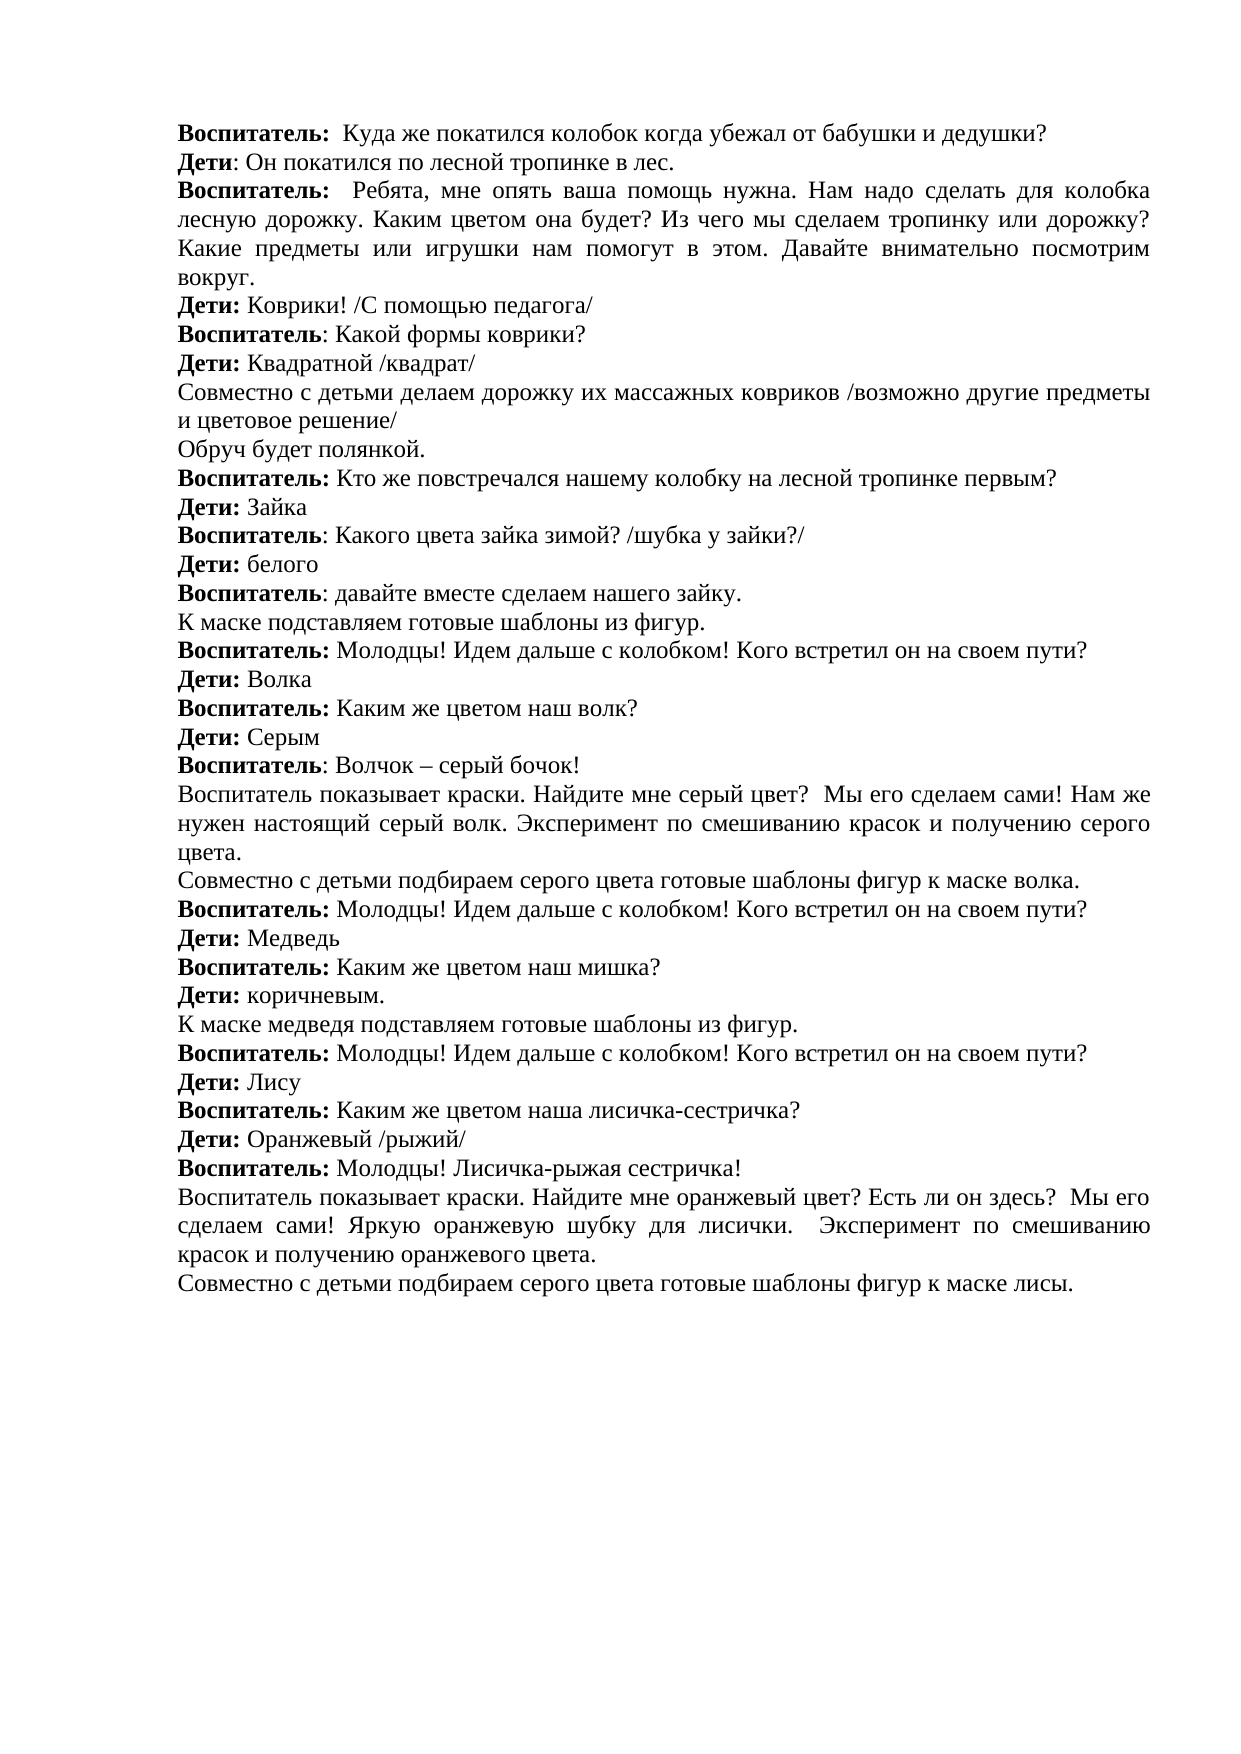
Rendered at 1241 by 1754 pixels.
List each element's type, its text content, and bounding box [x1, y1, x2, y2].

text Дети: Зайка [177, 492, 1152, 521]
text Дети: Оранжевый /рыжий/ [177, 1124, 1152, 1153]
text Дети: Лису [177, 1067, 1152, 1096]
text Воспитатель: Кто же повстречался нашему колобку на лесной тропинке первым? [177, 463, 1152, 492]
text Воспитатель: Каким же цветом наша лисичка-сестричка? [177, 1096, 1152, 1124]
text Совместно с детьми подбираем серого цвета готовые шаблоны фигур к маске лисы. [177, 1268, 1152, 1297]
text Дети: Он покатился по лесной тропинке в лес. [177, 147, 1152, 176]
text Воспитатель: Куда же покатился колобок когда убежал от бабушки и дедушки? [177, 118, 1152, 147]
text Дети: Коврики! /С помощью педагога/ [177, 291, 1152, 319]
text Воспитатель: Молодцы! Идем дальше с колобком! Кого встретил он на своем пути? [177, 1038, 1152, 1067]
text Дети: Волка [177, 664, 1152, 693]
text Воспитатель: Молодцы! Идем дальше с колобком! Кого встретил он на своем пути? [177, 894, 1152, 923]
text Воспитатель: Молодцы! Лисичка-рыжая сестричка! [177, 1153, 1152, 1182]
text Воспитатель: давайте вместе сделаем нашего зайку. [177, 578, 1152, 607]
text Воспитатель: Молодцы! Идем дальше с колобком! Кого встретил он на своем пути? [177, 636, 1152, 664]
text Дети: белого [177, 549, 1152, 578]
text Совместно с детьми делаем дорожку их массажных ковриков /возможно другие предметы и цветовое решение/ [177, 377, 1152, 434]
text Воспитатель показывает краски. Найдите мне оранжевый цвет? Есть ли он здесь? Мы его сделаем сами! Яркую оранжевую шубку для лисички. Эксперимент по смешиванию красок и получению оранжевого цвета. [177, 1182, 1152, 1268]
text Воспитатель показывает краски. Найдите мне серый цвет? Мы его сделаем сами! Нам же нужен настоящий серый волк. Эксперимент по смешиванию красок и получению серого цвета. [177, 779, 1152, 866]
text Обруч будет полянкой. [177, 434, 1152, 463]
text Дети: Серым [177, 722, 1152, 751]
text Воспитатель: Какого цвета зайка зимой? /шубка у зайки?/ [177, 521, 1152, 549]
text Воспитатель: Ребята, мне опять ваша помощь нужна. Нам надо сделать для колобка лесную дорожку. Каким цветом она будет? Из чего мы сделаем тропинку или дорожку? Какие предметы или игрушки нам помогут в этом. Давайте внимательно посмотрим вокруг. [177, 176, 1152, 291]
text Воспитатель: Какой формы коврики? [177, 319, 1152, 348]
text Дети: Медведь [177, 923, 1152, 952]
text Воспитатель: Каким же цветом наш мишка? [177, 952, 1152, 981]
text К маске медведя подставляем готовые шаблоны из фигур. [177, 1009, 1152, 1038]
text Воспитатель: Каким же цветом наш волк? [177, 693, 1152, 722]
text Дети: коричневым. [177, 981, 1152, 1009]
text К маске подставляем готовые шаблоны из фигур. [177, 607, 1152, 636]
text Совместно с детьми подбираем серого цвета готовые шаблоны фигур к маске волка. [177, 866, 1152, 894]
text Воспитатель: Волчок – серый бочок! [177, 751, 1152, 779]
text Дети: Квадратной /квадрат/ [177, 348, 1152, 377]
